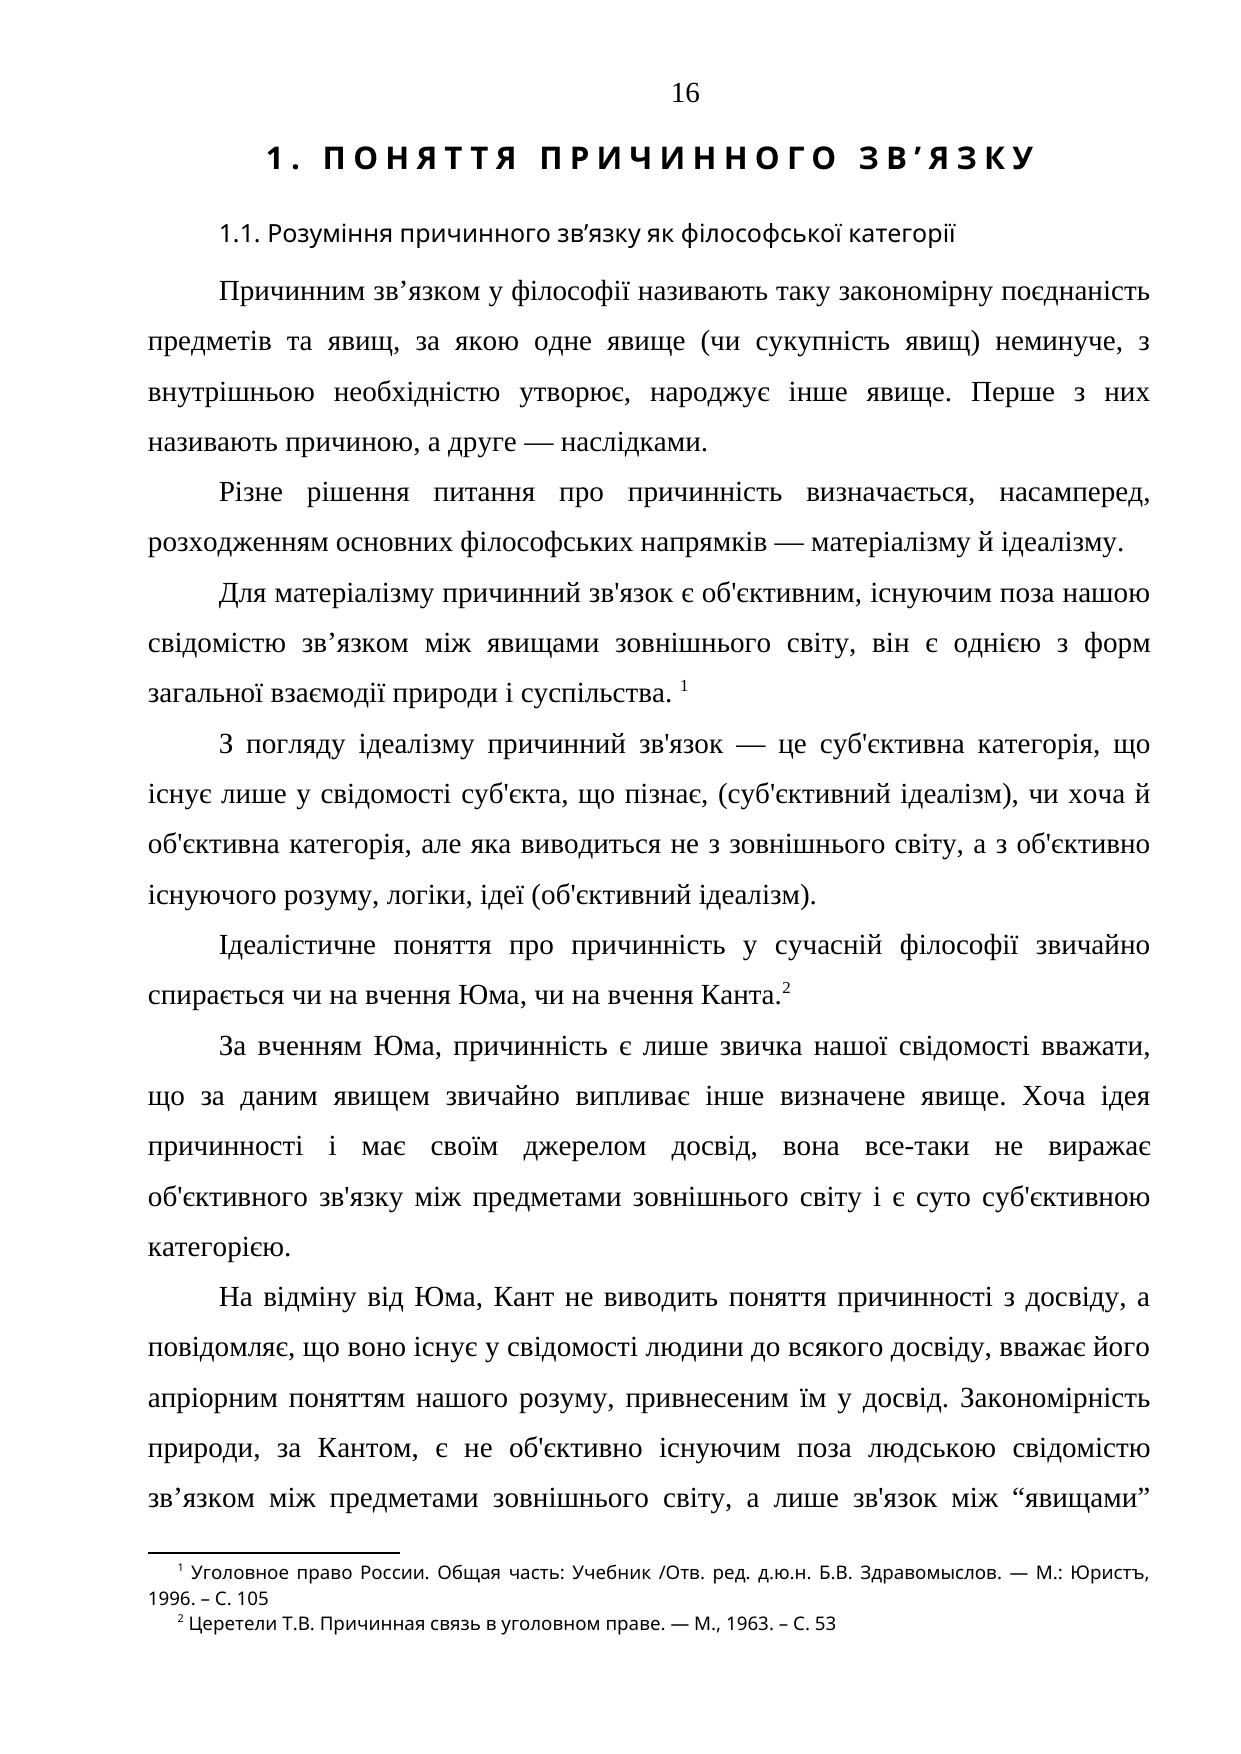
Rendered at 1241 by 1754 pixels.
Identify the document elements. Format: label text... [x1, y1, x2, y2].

text З погляду ідеалізму причинний зв'язок — це суб'єктивна категорія, що існує лише у свідомості суб'єкта, що пізнає, (суб'єктивний ідеалізм), чи хоча й об'єктивна категорія, але яка виводиться не з зовнішнього світу, а з об'єктивно існуючого розуму, логіки, ідеї (об'єктивний ідеалізм). [148, 726, 1152, 910]
text Причинним зв’язком у філософії називають таку закономірну поєднаність предметів та явищ, за якою одне явище (чи сукупність явищ) неминуче, з внутрішньою необхідністю утворює, народжує інше явище. Перше з них називають причиною, а друге — наслідками. [148, 273, 1152, 457]
text Для матеріалізму причинний зв'язок є об'єктивним, існуючим поза нашою свідомістю зв’язком між явищами зовнішнього світу, він є однією з форм загальної взаємодії природи і суспільства. [148, 575, 1152, 709]
text Різне рішення питання про причинність визначається, насамперед, розходженням основних філософських напрямків — матеріалізму й ідеалізму. [148, 474, 1152, 558]
subtitle 1. Поняття причинного зв’язку [148, 136, 1152, 178]
text За вченням Юма, причинність є лише звичка нашої свідомості вважати, що за даним явищем звичайно випливає інше визначене явище. Хоча ідея причинності і має своїм джерелом досвід, вона все-таки не виражає об'єктивного зв'язку між предметами зовнішнього світу і є суто суб'єктивною категорією. [148, 1028, 1152, 1262]
text Ідеалістичне поняття про причинність у сучасній філософії звичайно спирається чи на вчення Юма, чи на вчення Канта. [148, 927, 1152, 1011]
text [148, 1279, 1152, 1514]
subtitle 1.1. Розуміння причинного зв’язку як філософської категорії [148, 216, 1152, 250]
